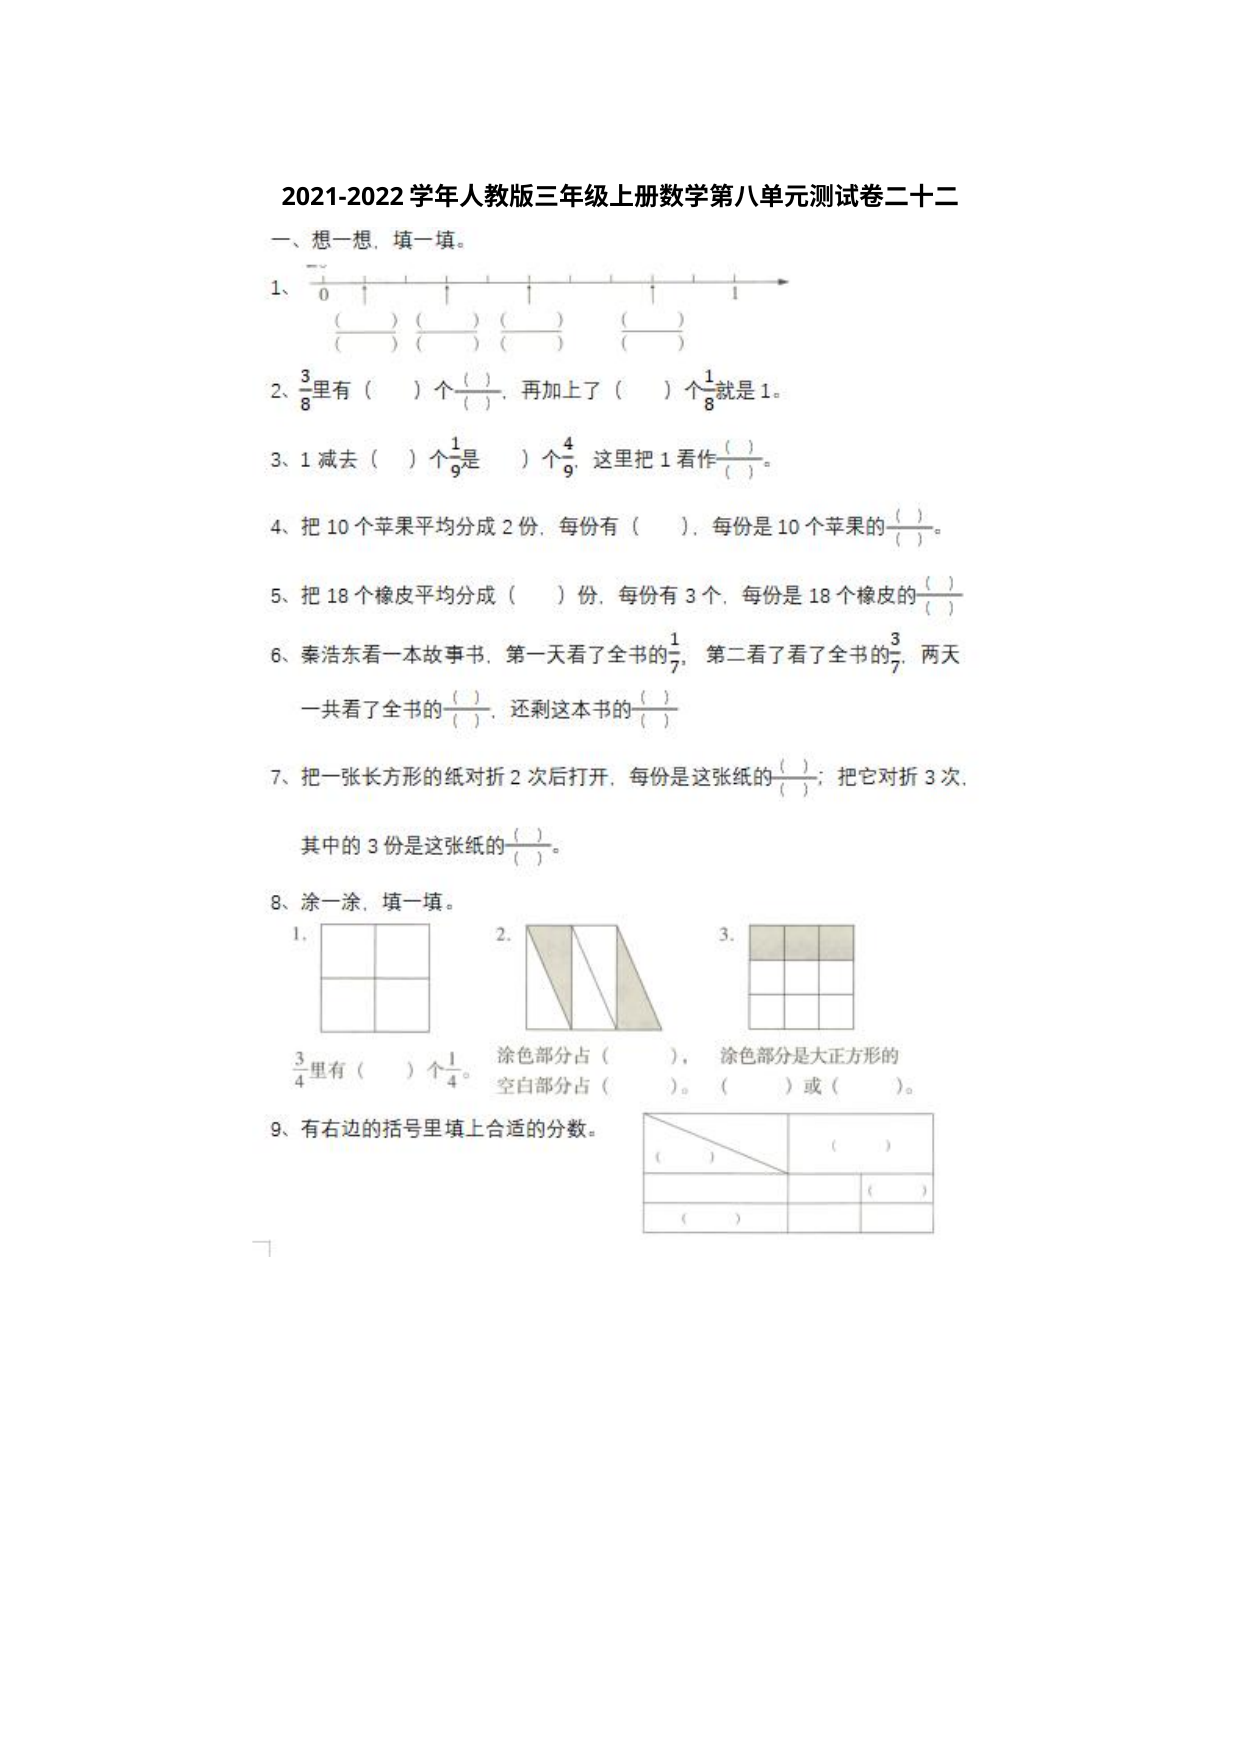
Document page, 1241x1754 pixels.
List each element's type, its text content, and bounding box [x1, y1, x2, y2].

text 2021-2022学年人教版三年级上册数学第八单元测试卷二十二 [187, 162, 1053, 227]
picture [252, 227, 989, 1257]
